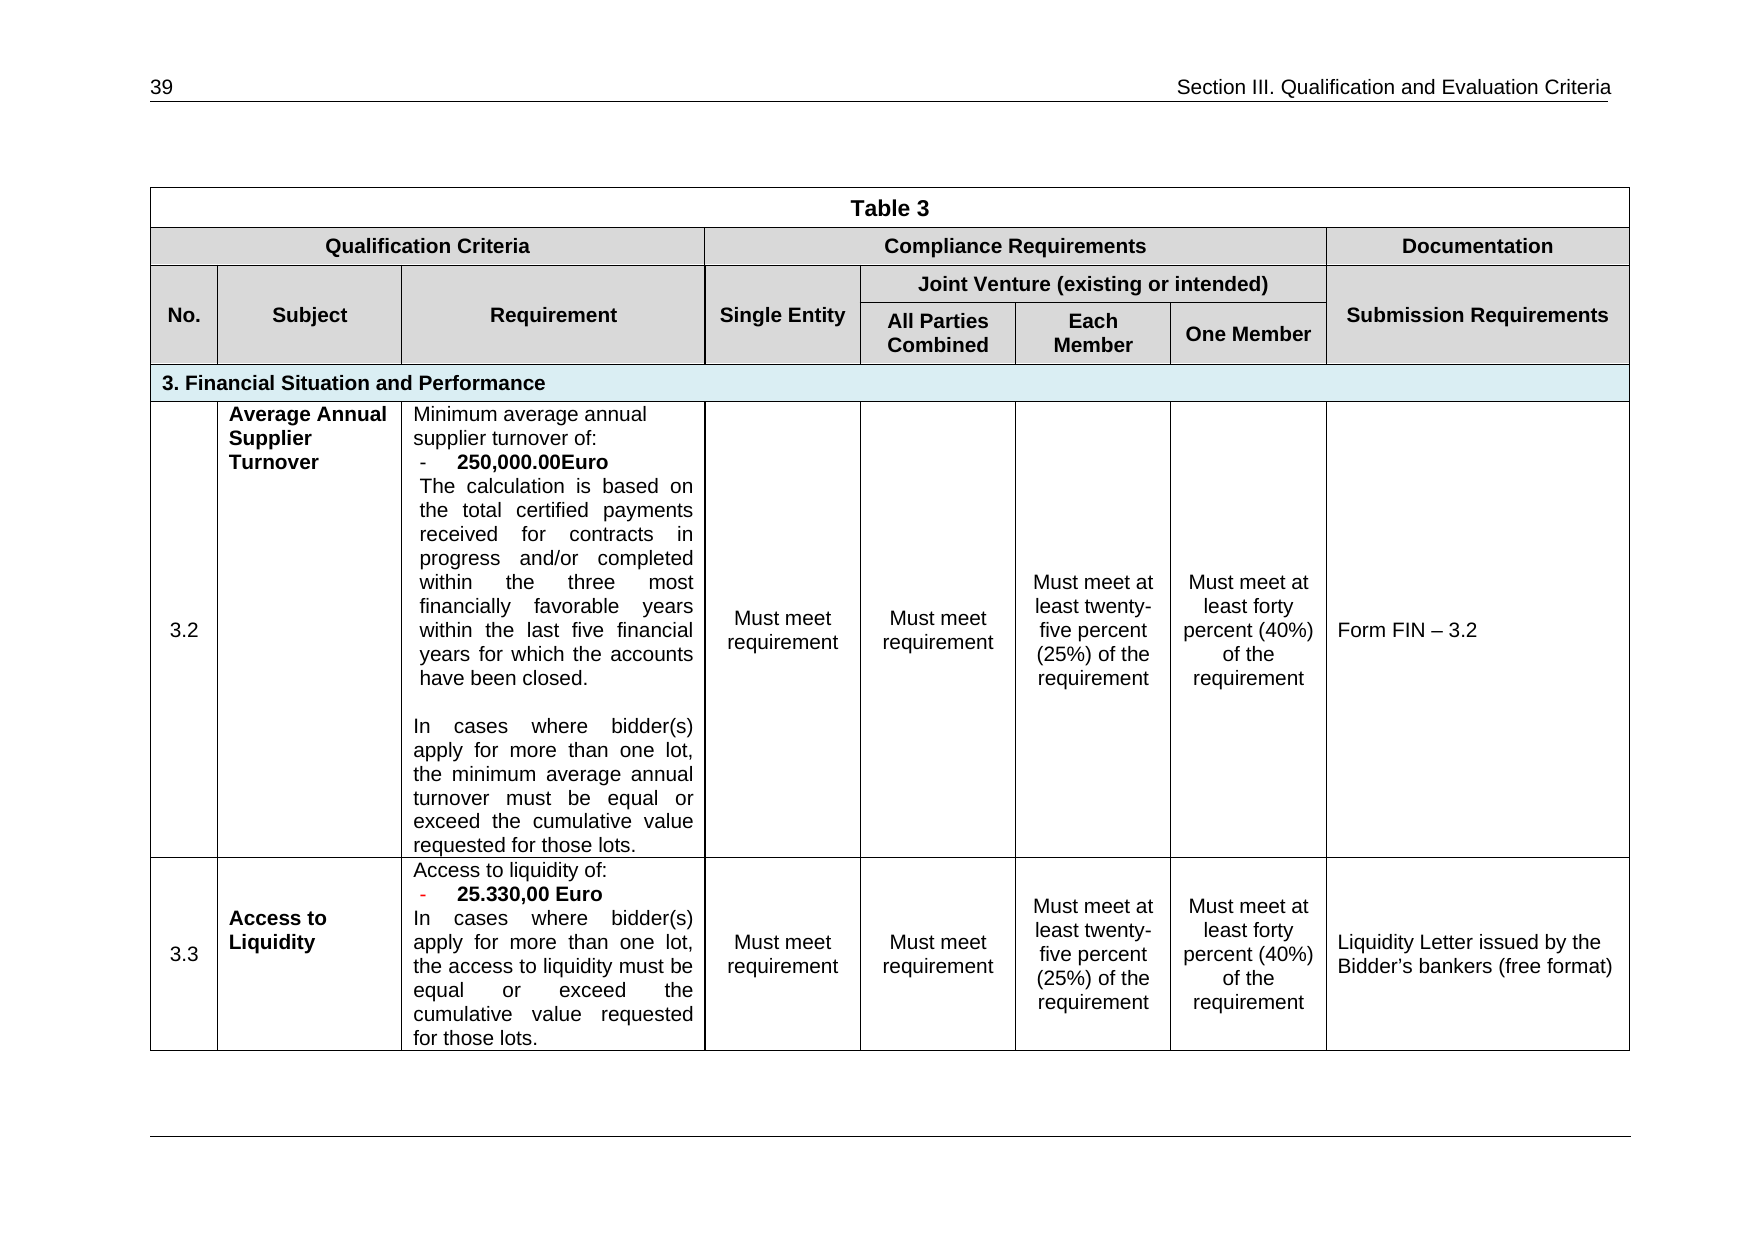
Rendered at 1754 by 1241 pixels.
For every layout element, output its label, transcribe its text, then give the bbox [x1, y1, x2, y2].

table_cell Must meet at least twenty-five percent (25%) of the requirement [1016, 402, 1170, 857]
table_cell Must meet at least twenty-five percent (25%) of the requirement [1016, 858, 1170, 1050]
table_cell Joint Venture (existing or intended) [861, 266, 1326, 302]
table_cell Liquidity Letter issued by the Bidder’s bankers (free format) [1327, 858, 1629, 1050]
table_cell Must meet at least forty percent (40%) of the requirement [1171, 858, 1326, 1050]
table_cell Single Entity [706, 266, 860, 363]
table_cell No. [151, 266, 217, 363]
table_cell Must meet at least forty percent (40%) of the requirement [1171, 402, 1326, 857]
table_cell Average Annual Supplier Turnover [218, 402, 401, 857]
table_cell Requirement [402, 266, 704, 363]
table_cell Access to liquidity of: 25.330,00 Euro In cases where bidder(s) apply for more than one lot, the access to liquidity must be equal or exceed the cumulative value requested for those lots. [402, 858, 704, 1050]
table_header Table 3 [151, 188, 1629, 227]
table_cell Form FIN – 3.2 [1327, 402, 1629, 857]
table_cell Must meet requirement [861, 402, 1015, 857]
table_cell Access to Liquidity [218, 858, 401, 1050]
table_cell Each Member [1016, 303, 1170, 363]
table_cell One Member [1171, 303, 1326, 363]
table_cell 3.3 [151, 858, 217, 1050]
table_cell 3.2 [151, 402, 217, 857]
table_cell Compliance Requirements [705, 228, 1326, 264]
table_cell 3. Financial Situation and Performance [151, 365, 1629, 401]
table_cell Submission Requirements [1327, 266, 1629, 363]
table_cell Documentation [1327, 228, 1629, 264]
table_cell Subject [218, 266, 401, 363]
table_cell Minimum average annual supplier turnover of: 250,000.00Euro The calculation is based on the total certified payments received for contracts in progress and/or completed within the three most financially favorable years within the last five financial years for which the accounts have been closed. In cases where bidder(s) apply for more than one lot, the minimum average annual turnover must be equal or exceed the cumulative value requested for those lots. [402, 402, 704, 857]
table_cell Must meet requirement [706, 858, 860, 1050]
table_cell Must meet requirement [706, 402, 860, 857]
table_cell All Parties Combined [861, 303, 1015, 363]
table_cell Must meet requirement [861, 858, 1015, 1050]
table_cell Qualification Criteria [151, 228, 704, 264]
